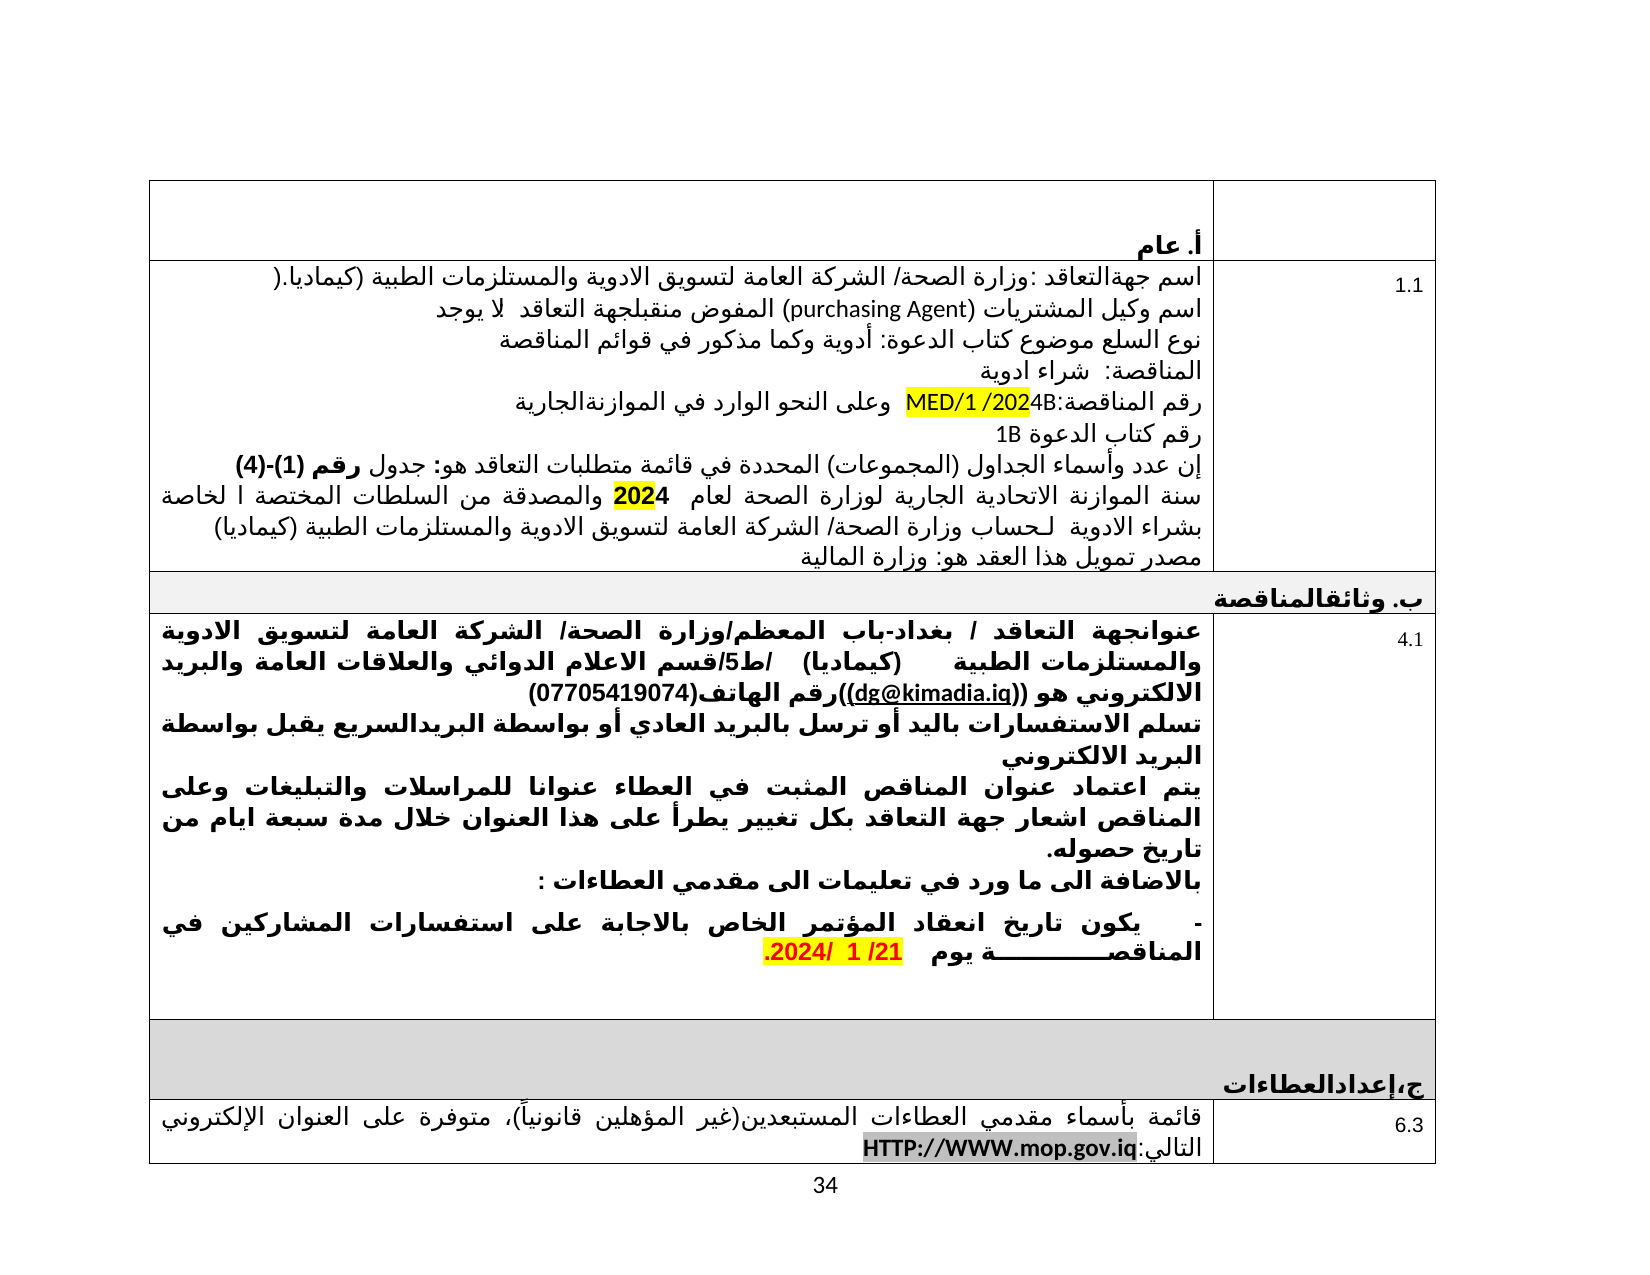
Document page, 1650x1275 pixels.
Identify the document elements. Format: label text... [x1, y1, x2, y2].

table_cell ب. وثائقالمناقصة [150, 572, 1435, 613]
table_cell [150, 1100, 1213, 1162]
table_cell عنوانجهة التعاقد / بغداد-باب المعظم/وزارة الصحة/ الشركة العامة لتسويق الادوية والمستلزمات الطبية (كيماديا) /ط5/قسم الاعلام الدوائي والعلاقات العامة والبريد الالكتروني هو ((dg@kimadia.iq))رقم الهاتف(07705419074) تسلم الاستفسارات باليد أو ترسل بالبريد العادي أو بواسطة البريدالسريع يقبل بواسطة البريد الالكتروني يتم اعتماد عنوان المناقص المثبت في العطاء عنوانا للمراسلات والتبليغات وعلى المناقص اشعار جهة التعاقد بكل تغيير يطرأ على هذا العنوان خلال مدة سبعة ايام من تاريخ حصوله. بالاضافة الى ما ورد في تعليمات الى مقدمي العطاءات : - يكون تاريخ انعقاد المؤتمر الخاص بالاجابة على استفسارات المشاركين في المناقصـــــــــــــة يوم 21/ 1 /2024. [150, 614, 1213, 1019]
table_cell اسم جهةالتعاقد :وزارة الصحة/ الشركة العامة لتسويق الادوية والمستلزمات الطبية (كيماديا.( اسم وكيل المشتريات (purchasing Agent) المفوض منقبلجهة التعاقد: لا يوجد نوع السلع موضوع كتاب الدعوة: أدوية وكما مذكور في قوائم المناقصة المناقصة: شراء ادوية رقم المناقصة:MED/1 /2024B وعلى النحو الوارد في الموازنةالجارية رقم كتاب الدعوة 1B إن عدد وأسماء الجداول (المجموعات) المحددة في قائمة متطلبات التعاقد هو: جدول رقم (1)-(4) سنة الموازنة الاتحادية الجارية لوزارة الصحة لعام 2024 والمصدقة من السلطات المختصة ا لخاصة بشراء الادوية لـحساب وزارة الصحة/ الشركة العامة لتسويق الادوية والمستلزمات الطبية (كيماديا) مصدر تمويل هذا العقد هو: وزارة المالية [150, 261, 1213, 571]
table_cell 4.1 [1214, 614, 1435, 1019]
table_cell 6.3 [1214, 1100, 1435, 1162]
table_cell ج،إعدادالعطاءات [150, 1020, 1435, 1099]
table_cell [1214, 181, 1435, 260]
table_cell 1.1 [1214, 261, 1435, 571]
table_cell أ. عام [150, 181, 1213, 260]
